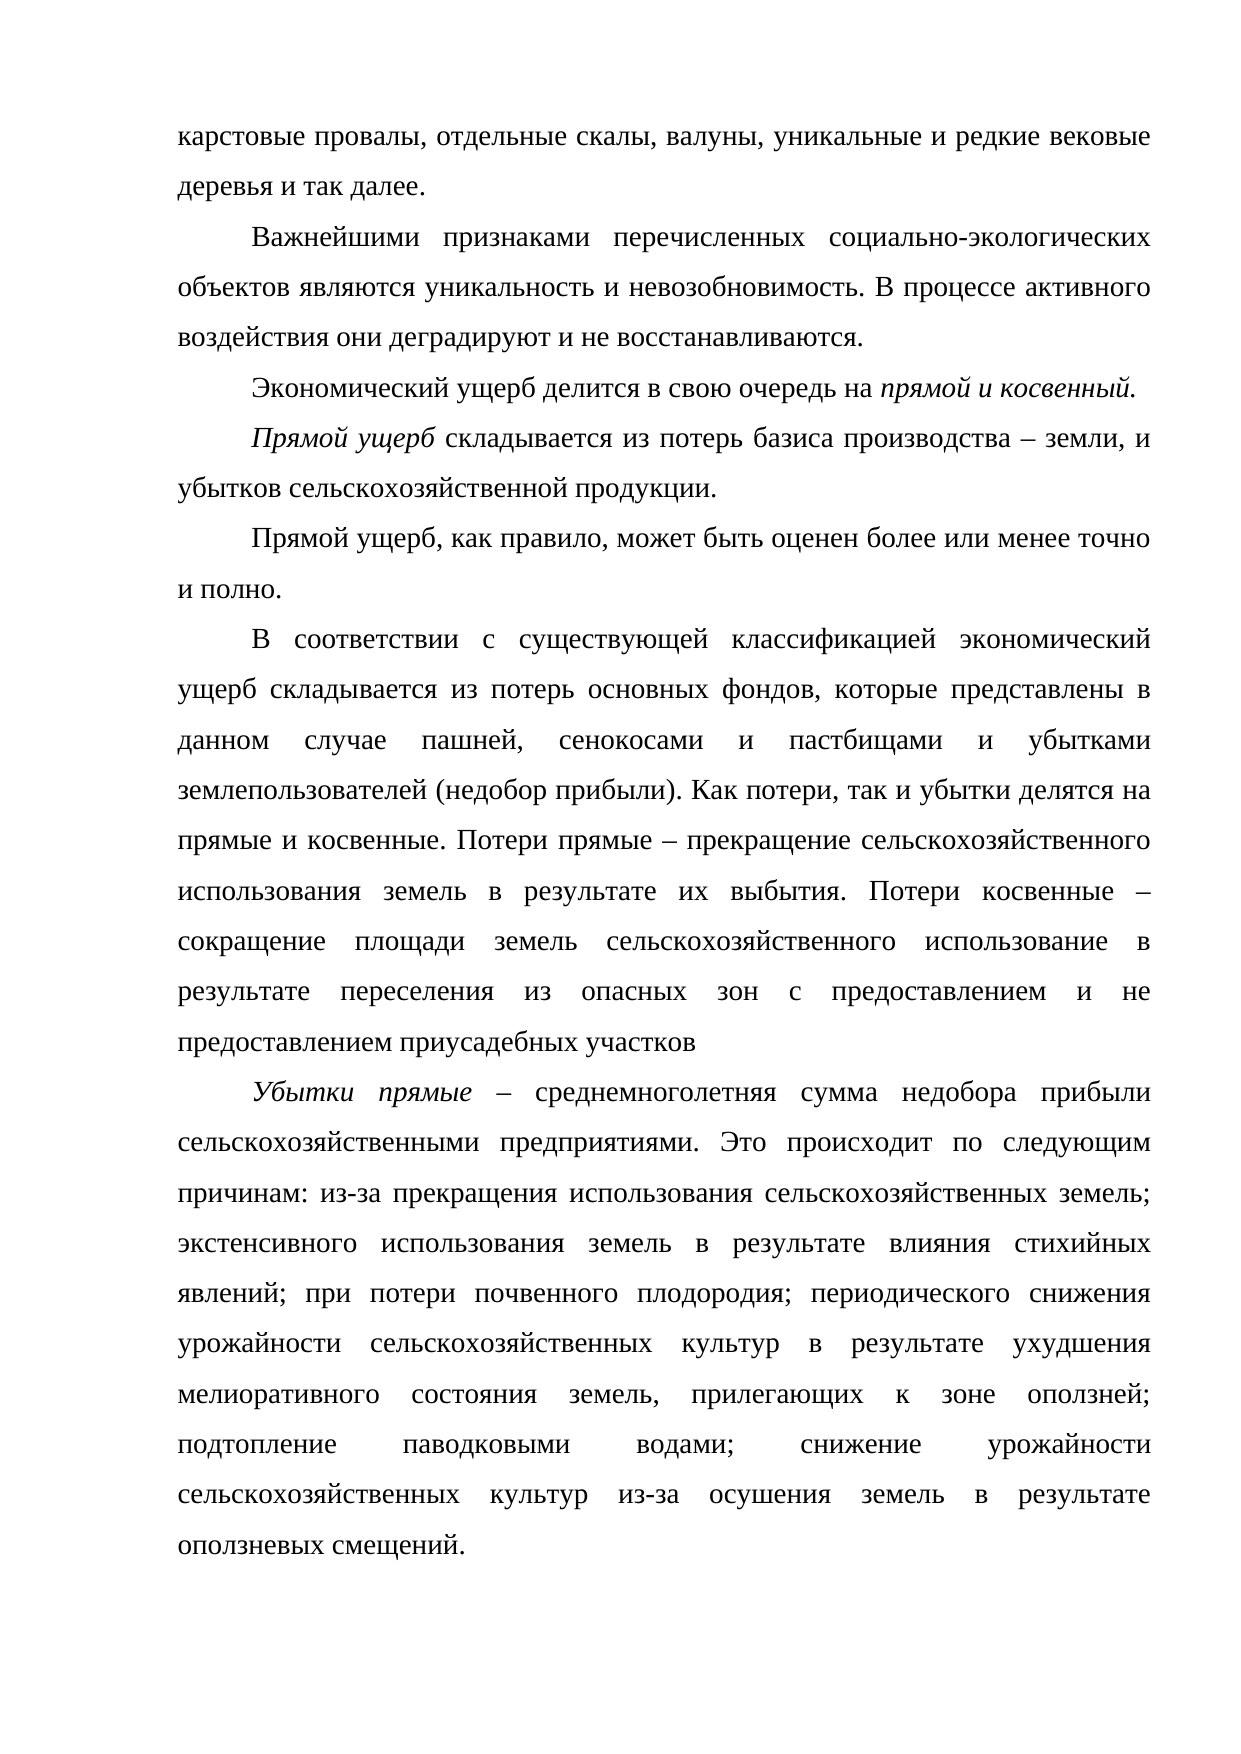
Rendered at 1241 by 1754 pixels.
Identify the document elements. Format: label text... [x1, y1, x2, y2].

text Важнейшими признаками перечисленных социально-экологических объектов являются уникальность и невозобновимость. В процессе активного воздействия они деградируют и не восстанавливаются. [177, 219, 1152, 353]
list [177, 118, 1152, 202]
text В соответствии с существующей классификацией экономический ущерб складывается из потерь основных фондов, которые представлены в данном случае пашней, сенокосами и пастбищами и убытками землепользователей (недобор прибыли). Как потери, так и убытки делятся на прямые и косвенные. Потери прямые – прекращение сельскохозяйственного использования земель в результате их выбытия. Потери косвенные – сокращение площади земель сельскохозяйственного использование в результате переселения из опасных зон с предоставлением и не предоставлением приусадебных участков [177, 621, 1152, 1057]
text Прямой ущерб, как правило, может быть оценен более или менее точно и полно. [177, 521, 1152, 604]
text Убытки прямые – среднемноголетняя сумма недобора прибыли сельскохозяйственными предприятиями. Это происходит по следующим причинам: из-за прекращения использования сельскохозяйственных земель; экстенсивного использования земель в результате влияния стихийных явлений; при потери почвенного плодородия; периодического снижения урожайности сельскохозяйственных культур в результате ухудшения мелиоративного состояния земель, прилегающих к зоне оползней; подтопление паводковыми водами; снижение урожайности сельскохозяйственных культур из-за осушения земель в результате оползневых смещений. [177, 1074, 1152, 1560]
text Экономический ущерб делится в свою очередь на прямой и косвенный. [177, 370, 1152, 403]
text Прямой ущерб складывается из потерь базиса производства – земли, и убытков сельскохозяйственной продукции. [177, 420, 1152, 504]
